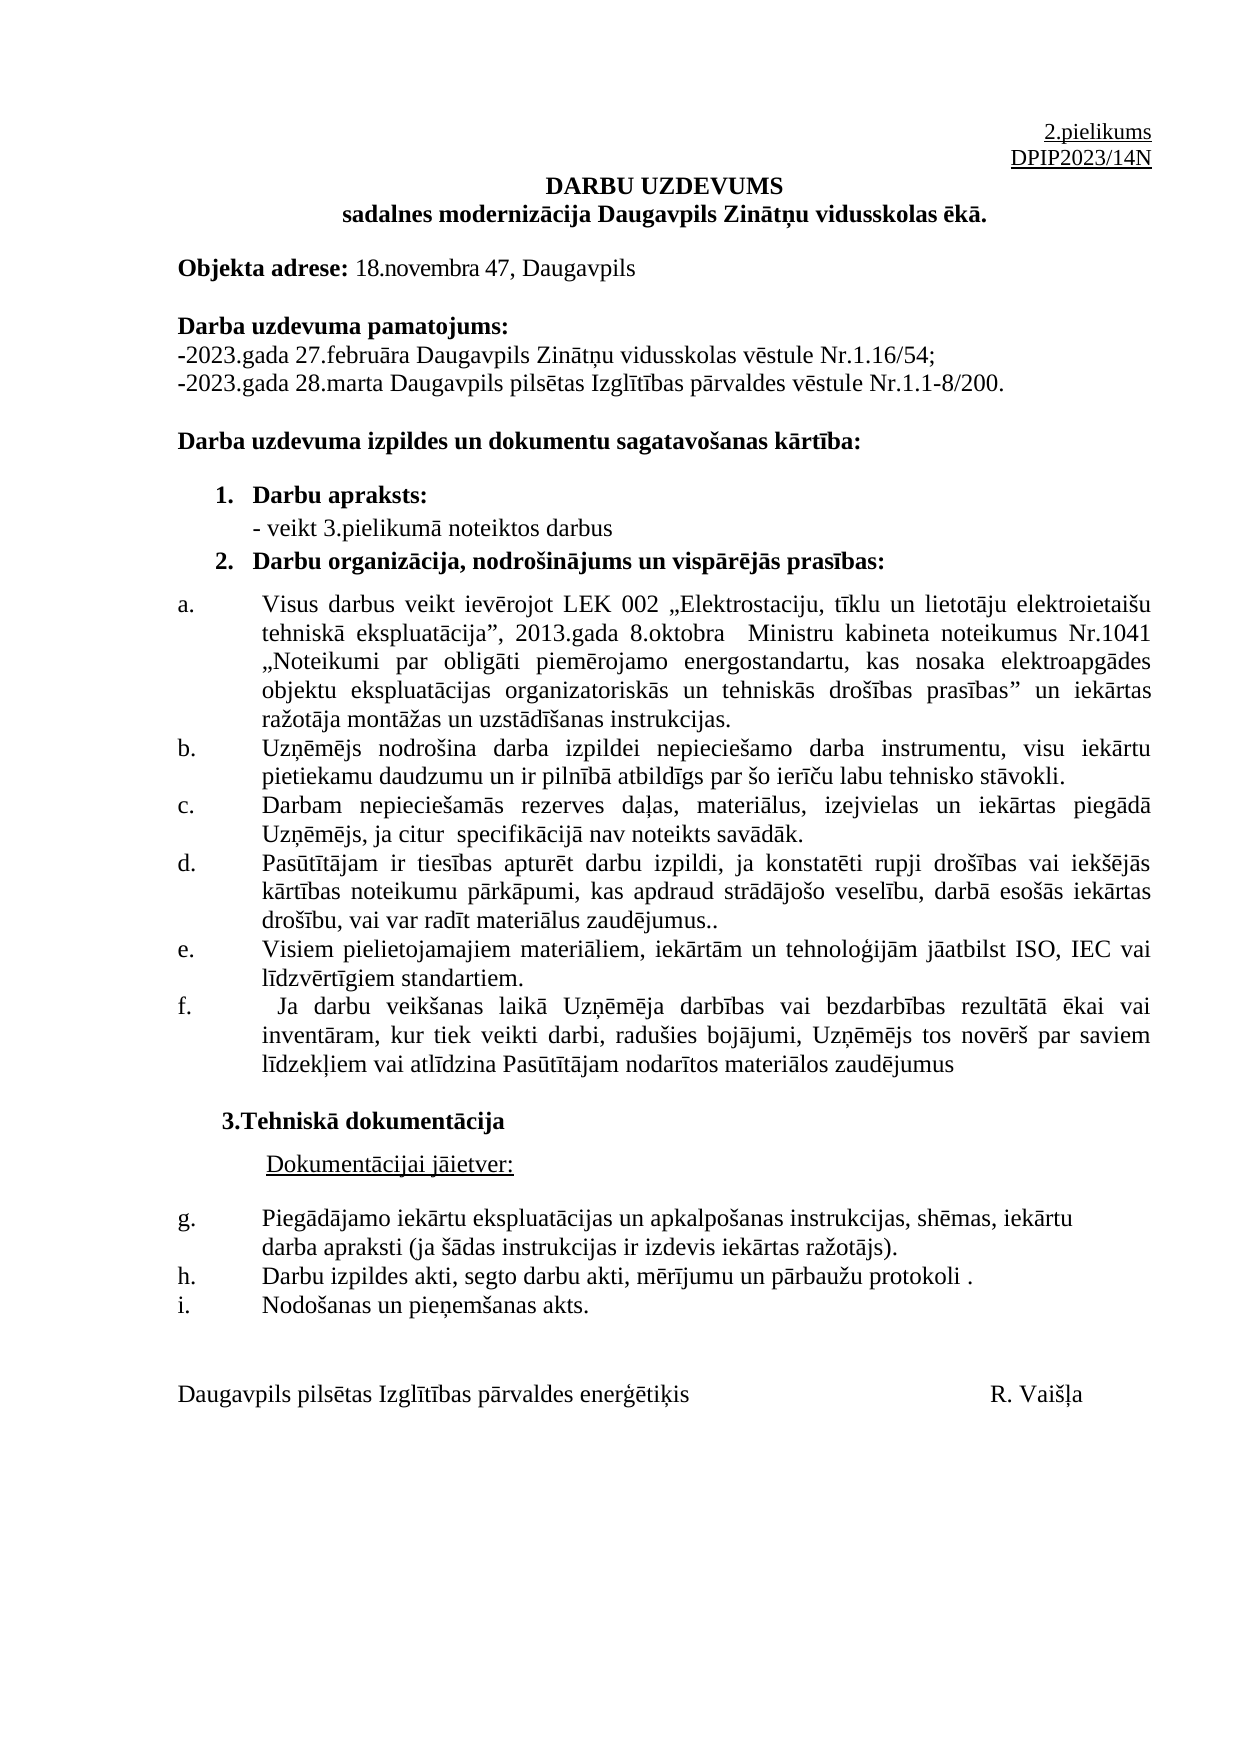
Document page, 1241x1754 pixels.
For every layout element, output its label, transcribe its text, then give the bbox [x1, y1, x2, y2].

text sadalnes modernizācija Daugavpils Zinātņu vidusskolas ēkā. [177, 199, 1152, 228]
text 2.pielikums [177, 118, 1152, 144]
list Nodošanas un pieņemšanas . [177, 1290, 1152, 1318]
text -2023.gada 27.februāra Daugavpils Zinātņu vidusskolas vēstule Nr.1.16/54; [177, 340, 1152, 368]
list Uzņēmējs nodrošina darba izpildei nepieciešamo darba instrumentu, visu iekārtu pietiekamu daudzumu un ir pilnībā atbildīgs par šo ierīču labu tehnisko stāvokli. [177, 733, 1152, 790]
text Darba uzdevuma izpildes un dokumentu sagatavošanas kārtība: [177, 426, 1152, 455]
list - veikt 3.pielikumā ​​noteiktos darbus [252, 513, 1152, 542]
text DARBU UZDEVUMS [177, 171, 1152, 199]
text 3.Tehniskā dokumentācija [222, 1106, 1152, 1135]
text Daugavpils pilsētas Izglītības pārvaldes enerģētiķis R. Vaišļa [177, 1379, 1152, 1408]
list Ja darbu veikšanas laikā Uzņēmēja darbības vai bezdarbības rezultātā ēkai vai inventāram, kur tiek veikti darbi, radušies bojājumi, Uzņēmējs tos novērš par saviem līdzekļiem vai atlīdzina Pasūtītājam nodarītos materiālos zaudējumus [177, 991, 1152, 1078]
list Darbu izpildes akti, segto darbu akti, mērījumu un pārbaužu protokoli . [177, 1261, 1152, 1290]
list Visus darbus veikt ievērojot LEK 002 „Elektrostaciju, tīklu un lietotāju elektroietaišu tehniskā ekspluatācija”, 2013.gada 8.oktobra Ministru kabineta noteikumus Nr.1041 „Noteikumi par obligāti piemērojamo energostandartu, kas nosaka elektroapgādes objektu ekspluatācijas organizatoriskās un tehniskās drošības prasības” un iekārtas ražotāja montāžas un uzstādīšanas instrukcijas. [177, 589, 1152, 733]
text -2023.gada 28.marta Daugavpils pilsētas Izglītības pārvaldes vēstule Nr.1.1-8/200. [177, 368, 1152, 397]
list Visiem pielietojamajiem materiāliem, iekārtām un tehnoloģijām jāatbilst ISO, IEC vai līdzvērtīgiem standartiem. [177, 934, 1152, 991]
text DPIP2023/14N [177, 144, 1152, 171]
text Objekta adrese: 18.novembra 47, Daugavpils [177, 253, 1152, 282]
list Darbu apraksts: [215, 480, 1152, 508]
text Darba uzdevuma pamatojums: [177, 311, 1152, 340]
list Pasūtītājam ir tiesības apturēt darbu izpildi, ja konstatēti rupji drošības vai iekšējās kārtības noteikumu pārkāpumi, kas apdraud strādājošo veselību, darbā esošās iekārtas drošību, vai var radīt materiālus zaudējumus.. [177, 848, 1152, 934]
text Dokumentācijai jāietver: [266, 1149, 1152, 1178]
list Darbu organizācija, nodrošinājums un vispārējās prasības: [215, 546, 1152, 574]
list Darbam nepieciešamās rezerves daļas, materiālus, izejvielas un iekārtas piegādā Uzņēmējs, ja citur specifikācijā nav noteikts savādāk. [177, 790, 1152, 848]
list Piegādājamo iekārtu ekspluatācijas un apkalpošanas instrukcijas, shēmas, iekārtu darba apraksti (ja šādas instrukcijas ir izdevis iekārtas ražotājs). [177, 1203, 1152, 1261]
